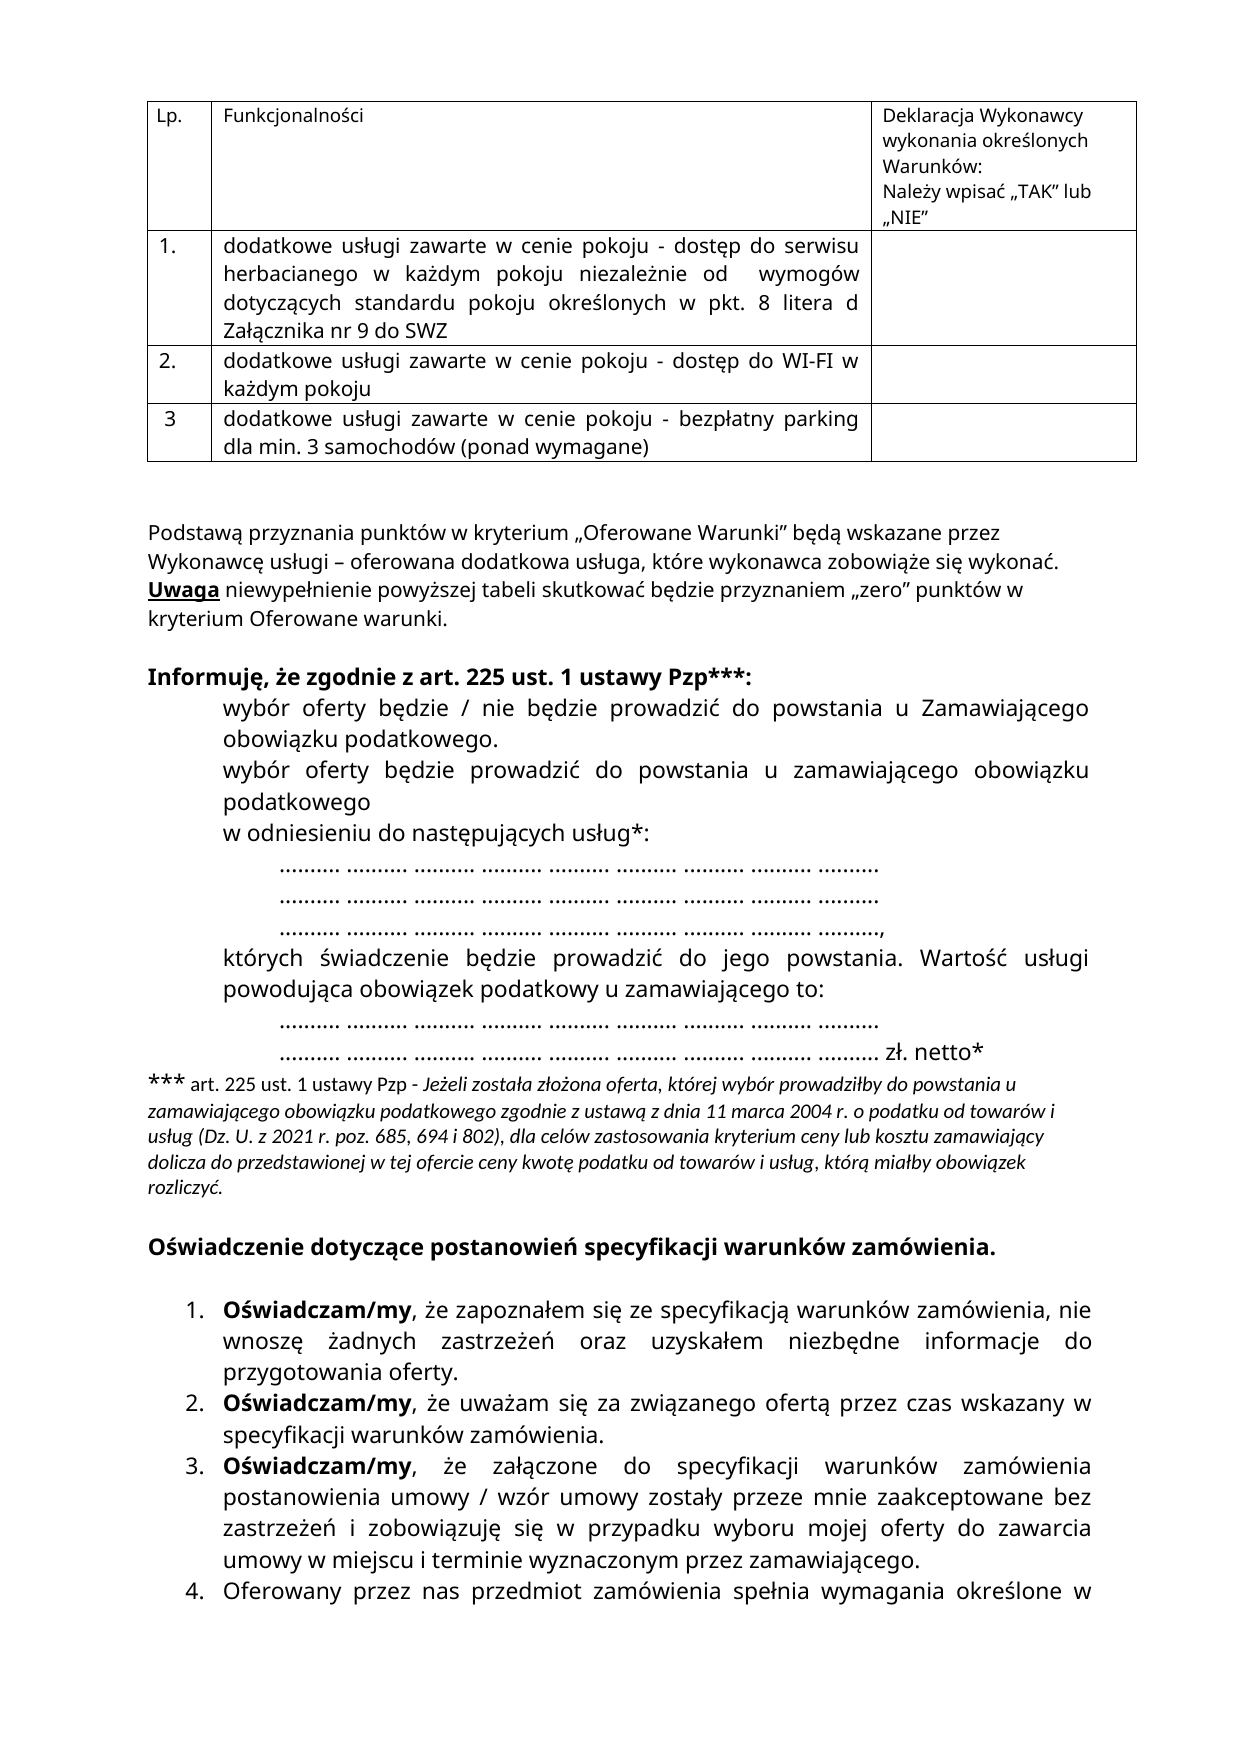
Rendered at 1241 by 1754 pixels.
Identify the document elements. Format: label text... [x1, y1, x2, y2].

table_cell dodatkowe usługi zawarte w cenie pokoju - dostęp do serwisu herbacianego w każdym pokoju niezależnie od wymogów dotyczących standardu pokoju określonych w pkt. 8 litera d Załącznika nr 9 do SWZ [212, 231, 871, 345]
table_cell [872, 346, 1136, 403]
text .......... .......... .......... .......... .......... .......... .......... .......... .......... [279, 1004, 1093, 1036]
table_cell 2. [148, 346, 211, 403]
table_cell 1. [148, 231, 211, 345]
text wybór oferty będzie / nie będzie prowadzić do powstania u Zamawiającego obowiązku podatkowego. [223, 692, 1090, 754]
list Oświadczam/my, że zapoznałem się ze specyfikacją warunków zamówienia, nie wnoszę żadnych zastrzeżeń oraz uzyskałem niezbędne informacje do przygotowania oferty. [185, 1293, 1093, 1387]
table_header Funkcjonalności [212, 102, 871, 230]
text których świadczenie będzie prowadzić do jego powstania. Wartość usługi powodująca obowiązek podatkowy u zamawiającego to: [223, 942, 1090, 1004]
table_header Lp. [148, 102, 211, 230]
table_cell [872, 404, 1136, 461]
table_cell 3 [148, 404, 211, 461]
text Informuję, że zgodnie z art. 225 ust. 1 ustawy Pzp***: [148, 661, 1090, 692]
text .......... .......... .......... .......... .......... .......... .......... .......... .......... [279, 848, 1093, 879]
text *** art. 225 ust. 1 ustawy Pzp - Jeżeli została złożona oferta, której wybór prowadziłby do powstania u zamawiającego obowiązku podatkowego zgodnie z ustawą z dnia 11 marca 2004 r. o podatku od towarów i usług (Dz. U. z 2021 r. poz. 685, 694 i 802), dla celów zastosowania kryterium ceny lub kosztu zamawiający dolicza do przedstawionej w tej ofercie ceny kwotę podatku od towarów i usług, którą miałby obowiązek rozliczyć. [148, 1067, 1093, 1200]
text Oświadczenie dotyczące postanowień specyfikacji warunków zamówienia. [148, 1231, 1093, 1262]
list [185, 1575, 1093, 1606]
text .......... .......... .......... .......... .......... .......... .......... .......... .........., [279, 911, 1093, 942]
text Podstawą przyznania punktów w kryterium „Oferowane Warunki” będą wskazane przez Wykonawcę usługi – oferowana dodatkowa usługa, które wykonawca zobowiąże się wykonać. Uwaga niewypełnienie powyższej tabeli skutkować będzie przyznaniem „zero” punktów w kryterium Oferowane warunki. [148, 518, 1093, 632]
table_cell dodatkowe usługi zawarte w cenie pokoju - dostęp do WI-FI w każdym pokoju [212, 346, 871, 403]
text .......... .......... .......... .......... .......... .......... .......... .......... .......... [279, 879, 1093, 911]
table_cell [872, 231, 1136, 345]
text .......... .......... .......... .......... .......... .......... .......... .......... .......... zł. netto* [279, 1036, 1093, 1067]
table_header Deklaracja Wykonawcy wykonania określonych Warunków: Należy wpisać „TAK” lub „NIE” [872, 102, 1136, 230]
list Oświadczam/my, że uważam się za związanego ofertą przez czas wskazany w specyfikacji warunków zamówienia. [185, 1387, 1093, 1450]
table_cell dodatkowe usługi zawarte w cenie pokoju - bezpłatny parking dla min. 3 samochodów (ponad wymagane) [212, 404, 871, 461]
list Oświadczam/my, że załączone do specyfikacji warunków zamówienia postanowienia umowy / wzór umowy zostały przeze mnie zaakceptowane bez zastrzeżeń i zobowiązuję się w przypadku wyboru mojej oferty do zawarcia umowy w miejscu i terminie wyznaczonym przez zamawiającego. [185, 1450, 1093, 1575]
text wybór oferty będzie prowadzić do powstania u zamawiającego obowiązku podatkowego w odniesieniu do następujących usług*: [223, 754, 1090, 848]
